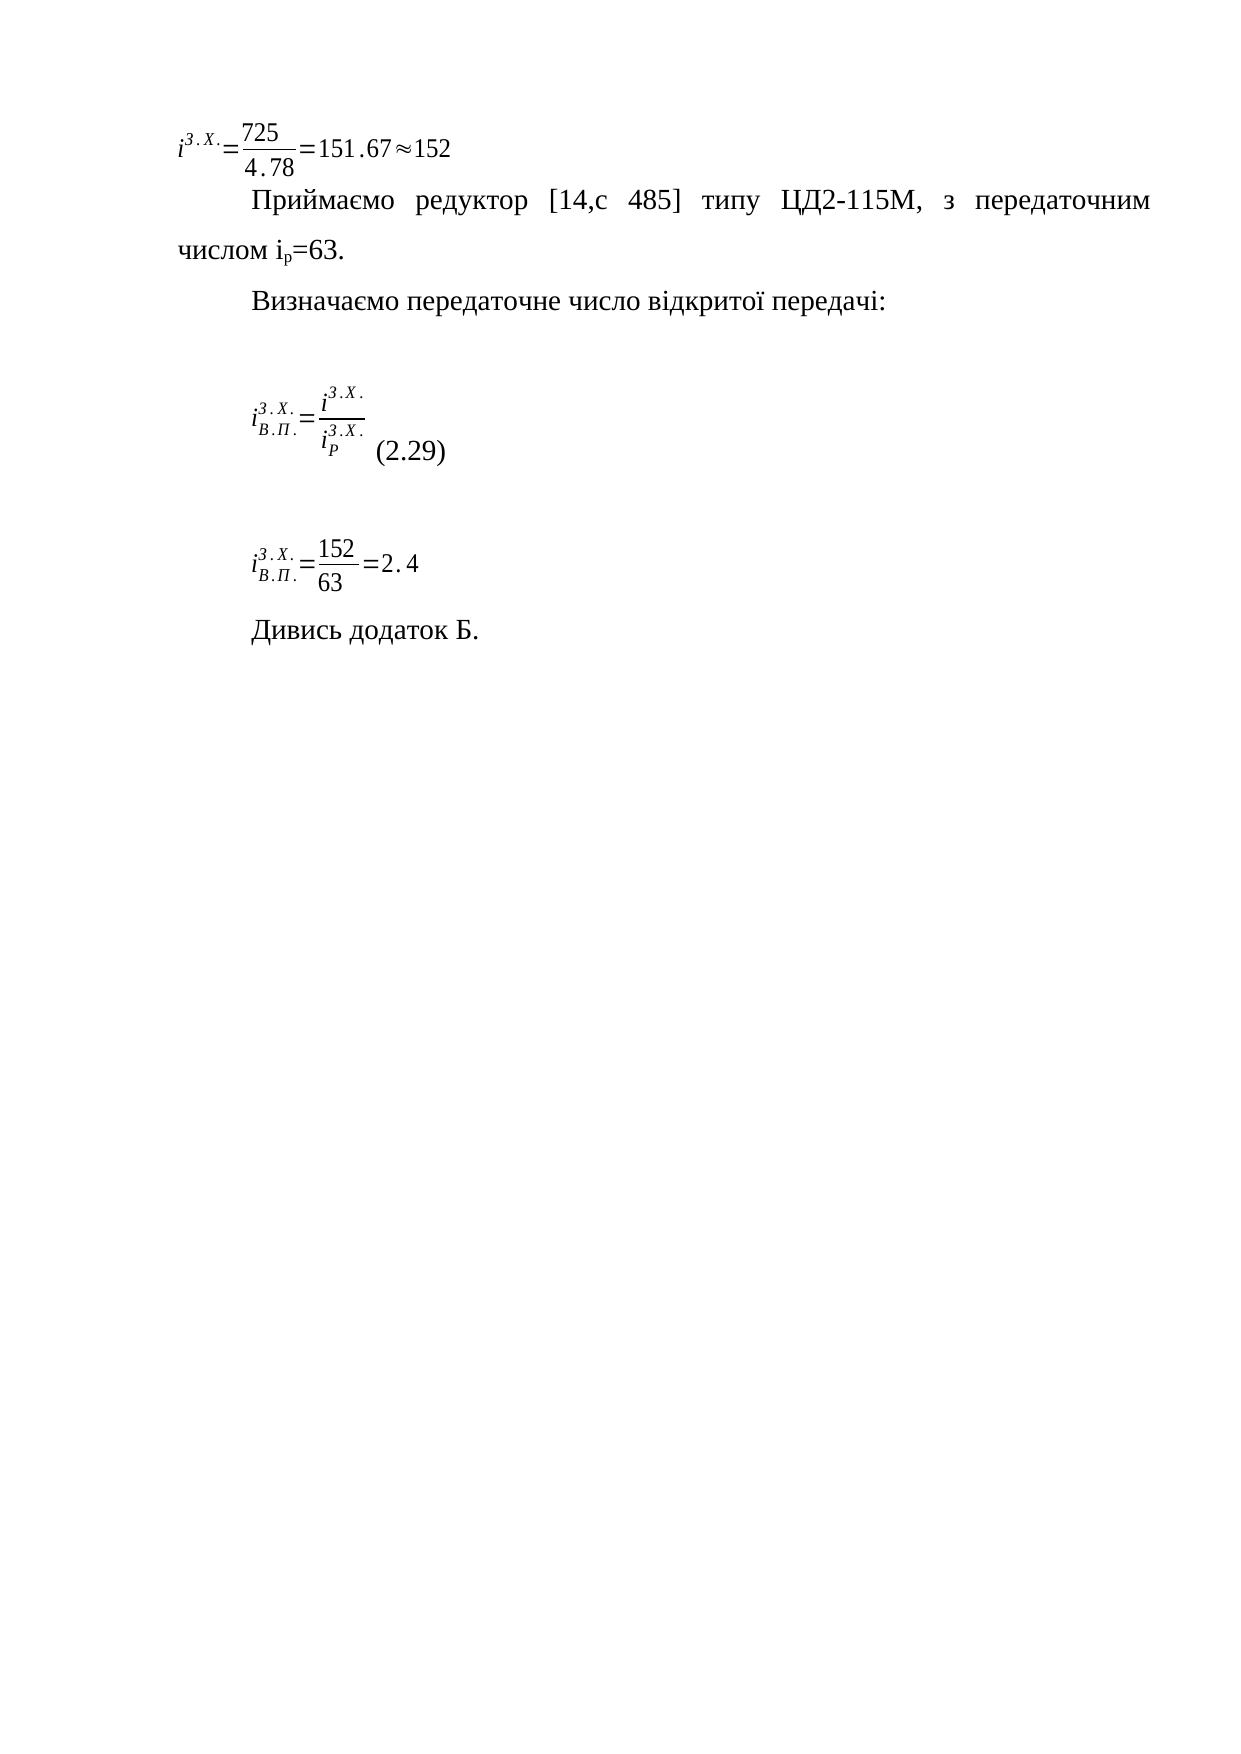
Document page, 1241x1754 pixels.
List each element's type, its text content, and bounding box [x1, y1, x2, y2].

text Приймаємо редуктор [14,с 485] типу ЦД2-115М, з передаточним числом ір=63. [177, 182, 1152, 266]
text Визначаємо передаточне число відкритої передачі: [177, 283, 1152, 316]
text Дивись додаток Б. [177, 612, 1152, 645]
text (2.29) [177, 383, 1152, 466]
